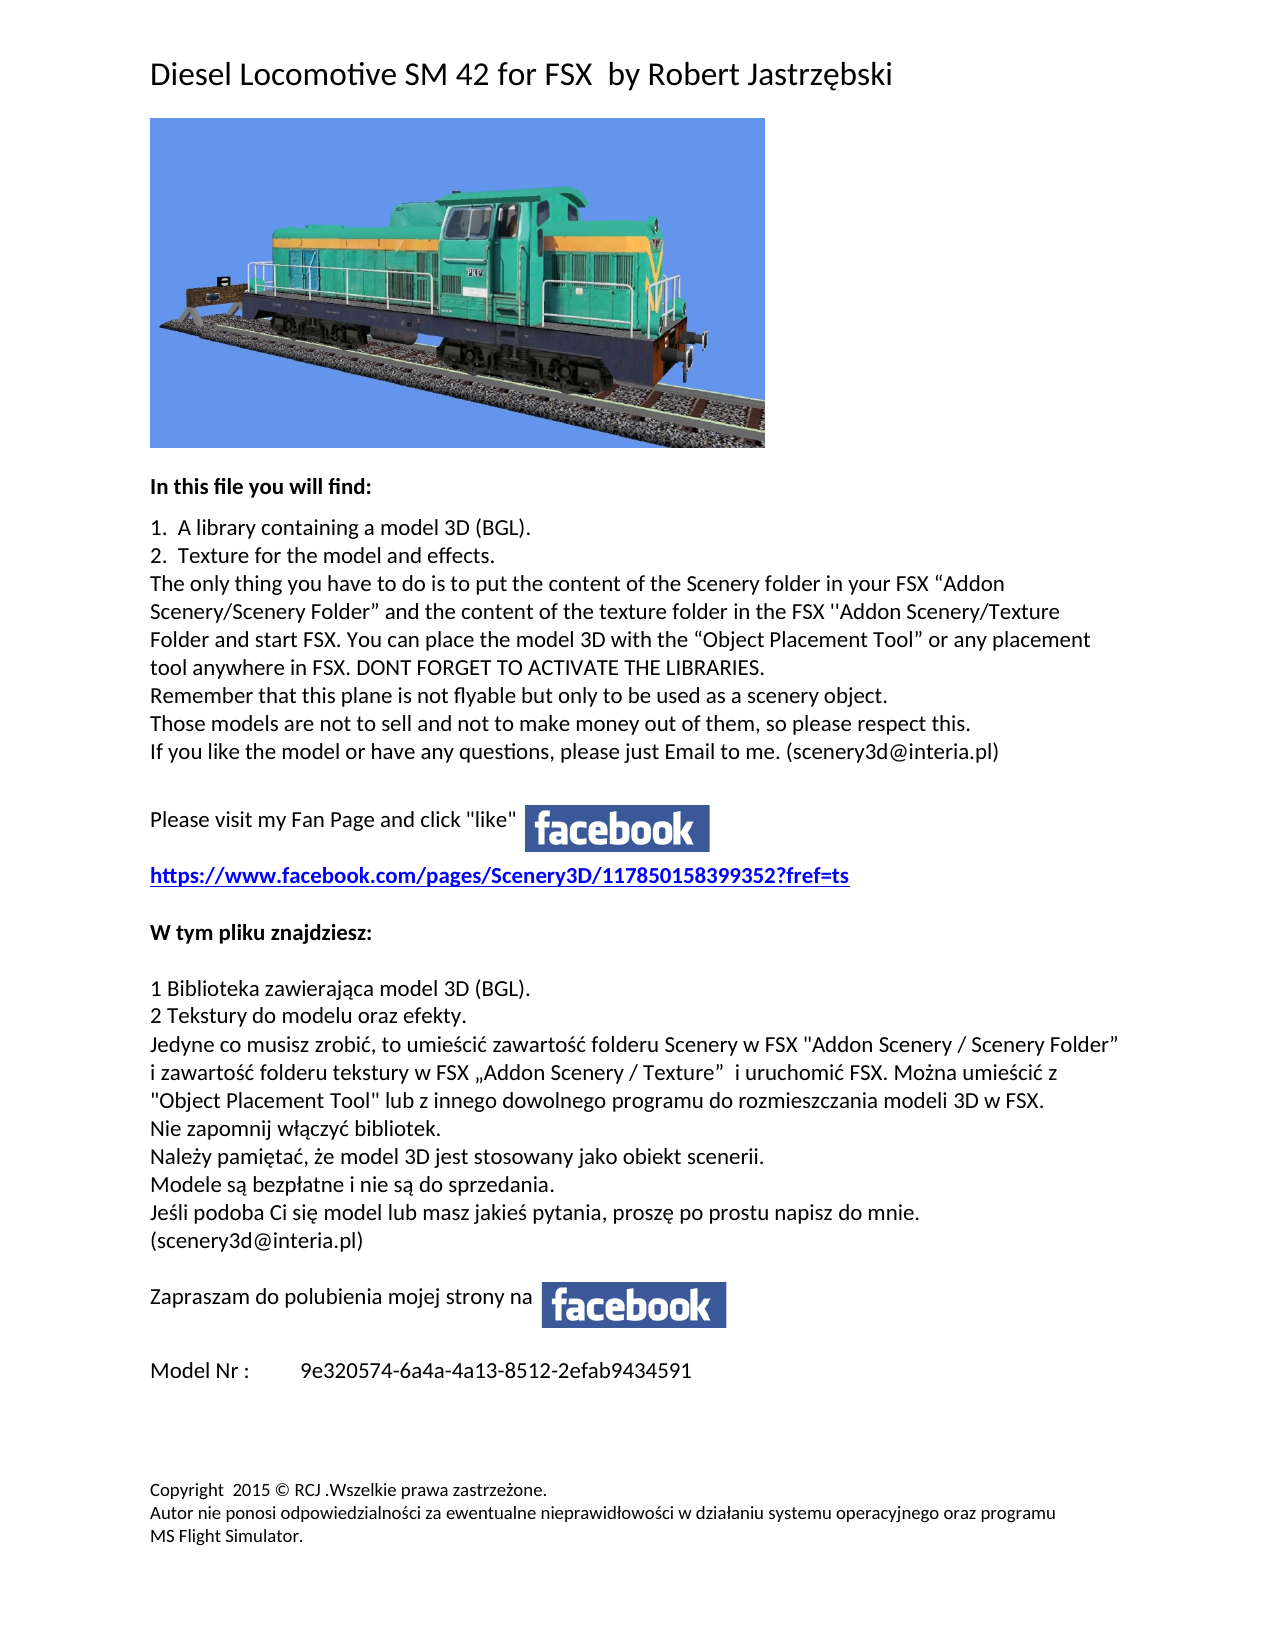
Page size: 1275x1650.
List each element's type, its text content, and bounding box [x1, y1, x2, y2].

picture [541, 1310, 727, 1328]
picture [150, 118, 765, 448]
text 1 Biblioteka zawierająca model 3D (BGL). 2 Tekstury do modelu oraz efekty. Jedyne co musisz zrobić, to umieścić zawartość folderu Scenery w FSX "Addon Scenery / Scenery Folder” i zawartość folderu tekstury w FSX „Addon Scenery / Texture” i uruchomić FSX. Można umieścić z "Object Placement Tool" lub z innego dowolnego programu do rozmieszczania modeli 3D w FSX. [150, 974, 1125, 1114]
text Those models are not to sell and not to make money out of them, so please respect this. [150, 709, 1125, 737]
text Nie zapomnij włączyć bibliotek. Należy pamiętać, że model 3D jest stosowany jako obiekt scenerii. Modele są bezpłatne i nie są do sprzedania. Jeśli podoba Ci się model lub masz jakieś pytania, proszę po prostu napisz do mnie. (scenery3d@interia.pl) [150, 1114, 1125, 1254]
text The only thing you have to do is to put the content of the Scenery folder in your FSX “Addon Scenery/Scenery Folder” and the content of the texture folder in the FSX ''Addon Scenery/Texture Folder and start FSX. You can place the model 3D with the “Object Placement Tool” or any placement tool anywhere in FSX. DONT FORGET TO ACTIVATE THE LIBRARIES. [150, 569, 1125, 681]
text Remember that this plane is not flyable but only to be used as a scenery object. [150, 681, 1125, 709]
text 1. A library containing a model 3D (BGL). [150, 513, 1125, 541]
text Model Nr : 9e320574-6a4a-4a13-8512-2efab9434591 [150, 1356, 1125, 1384]
text W tym pliku znajdziesz: [150, 918, 1125, 974]
text Zapraszam do polubienia mojej strony na [150, 1282, 1125, 1310]
text In this file you will find: [150, 472, 1125, 500]
picture [525, 833, 710, 852]
text https://www.facebook.com/pages/Scenery3D/117850158399352?fref=ts [150, 862, 1125, 889]
text If you like the model or have any questions, please just Email to me. (scenery3d@interia.pl) [150, 737, 1125, 765]
text Please visit my Fan Page and click "like" [150, 806, 1125, 833]
text 2. Texture for the model and effects. [150, 541, 1125, 569]
